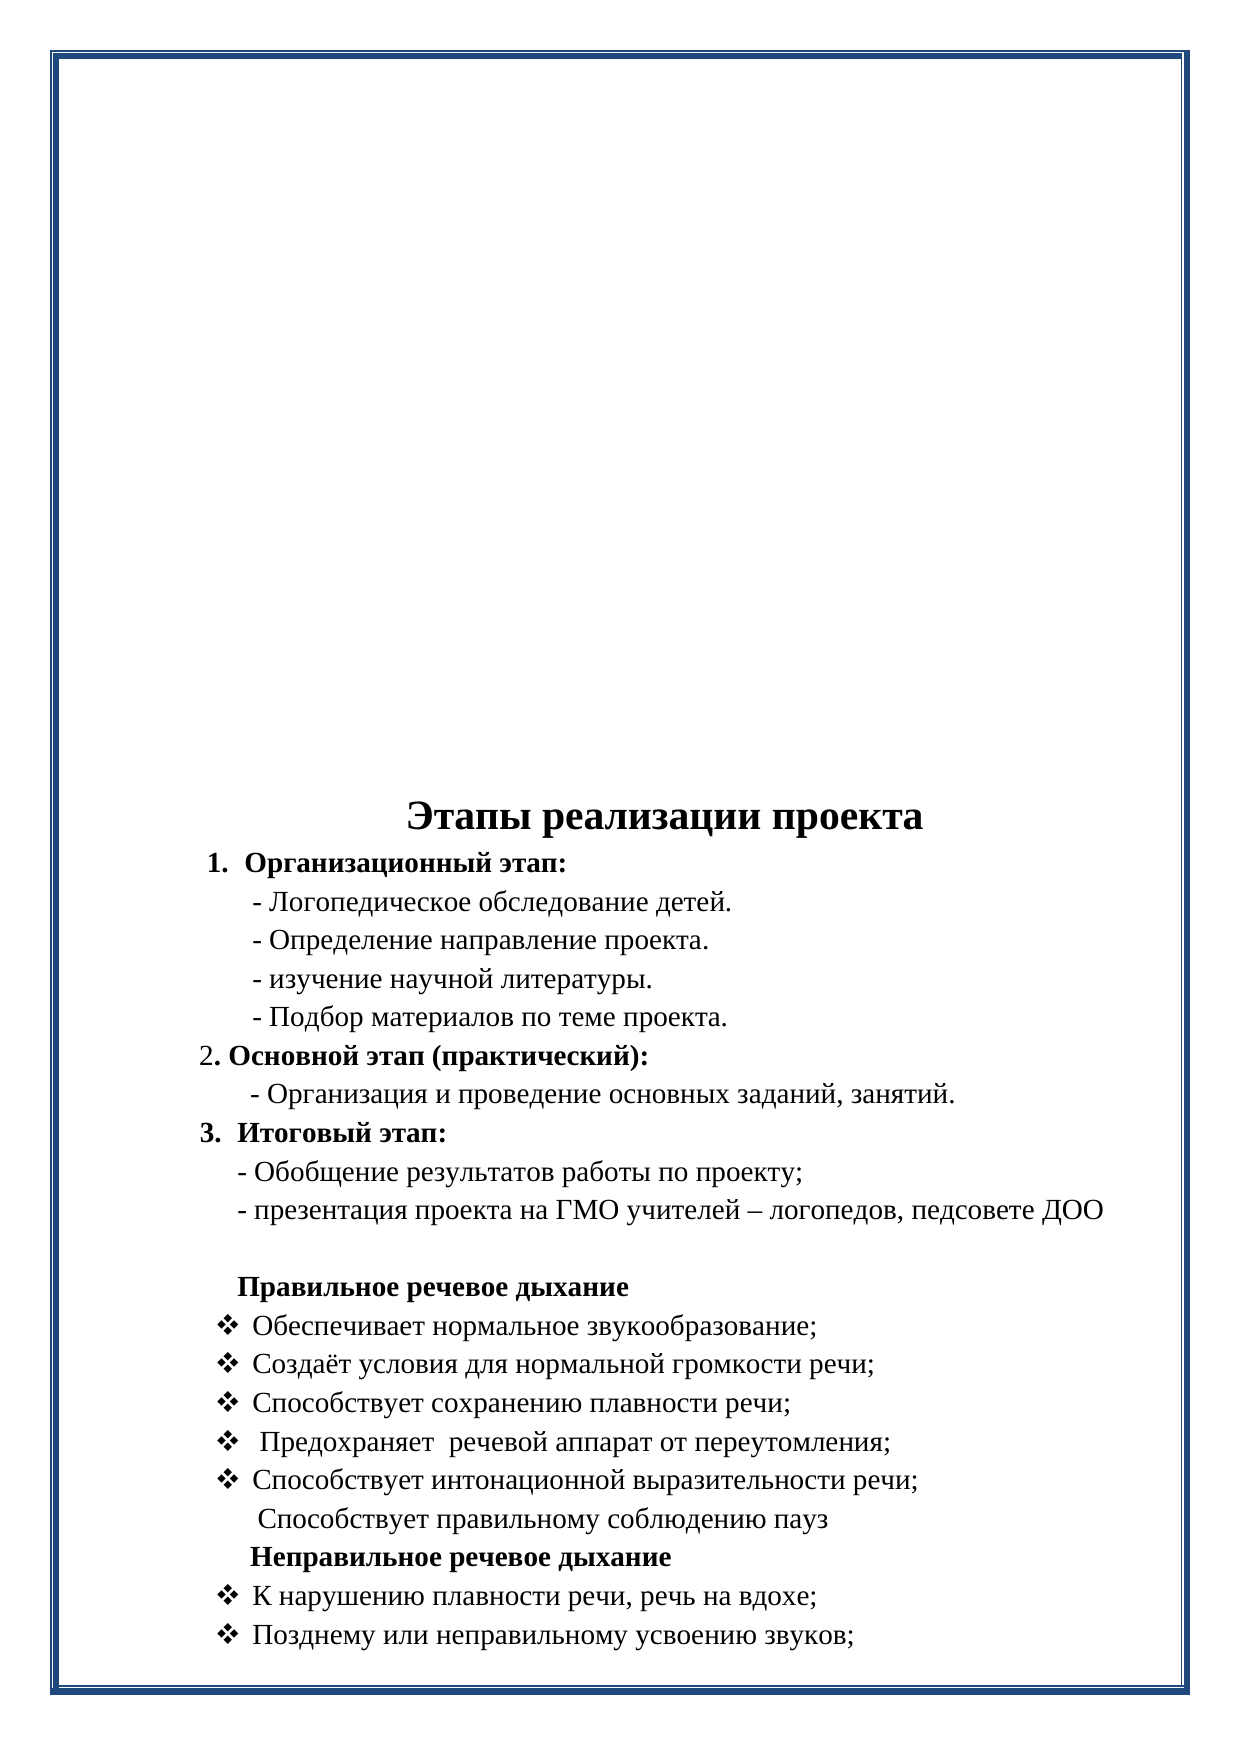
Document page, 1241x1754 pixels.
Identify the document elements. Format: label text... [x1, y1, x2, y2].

list Обеспечивает нормальное звукообразование; [214, 1308, 1152, 1341]
text Способствует правильному соблюдению пауз [177, 1501, 1152, 1534]
text - Организация и проведение основных заданий, занятий. [177, 1077, 1152, 1110]
list Позднему или неправильному усвоению звуков; [214, 1617, 1152, 1650]
list - Определение направление проекта. [252, 922, 1152, 956]
list Правильное речевое дыхание [237, 1269, 1152, 1303]
text Этапы реализации проекта [177, 790, 1152, 838]
list - презентация проекта на ГМО учителей – логопедов, педсовете ДОО [237, 1192, 1152, 1226]
list Способствует сохранению плавности речи; [214, 1385, 1152, 1419]
list - Обобщение результатов работы по проекту; [237, 1154, 1152, 1187]
list К нарушению плавности речи, речь на вдохе; [214, 1578, 1152, 1612]
list - изучение научной литературы. [252, 961, 1152, 994]
list - Подбор материалов по теме проекта. [252, 999, 1152, 1033]
text 2. Основной этап (практический): [177, 1038, 1152, 1072]
list Предохраняет речевой аппарат от переутомления; [214, 1424, 1152, 1457]
list Способствует интонационной выразительности речи; [214, 1462, 1152, 1496]
list Организационный этап: [207, 845, 1152, 879]
list - Логопедическое обследование детей. [252, 884, 1152, 917]
text Неправильное речевое дыхание [177, 1539, 1152, 1573]
list Создаёт условия для нормальной громкости речи; [214, 1346, 1152, 1380]
list Итоговый этап: [199, 1115, 1152, 1149]
